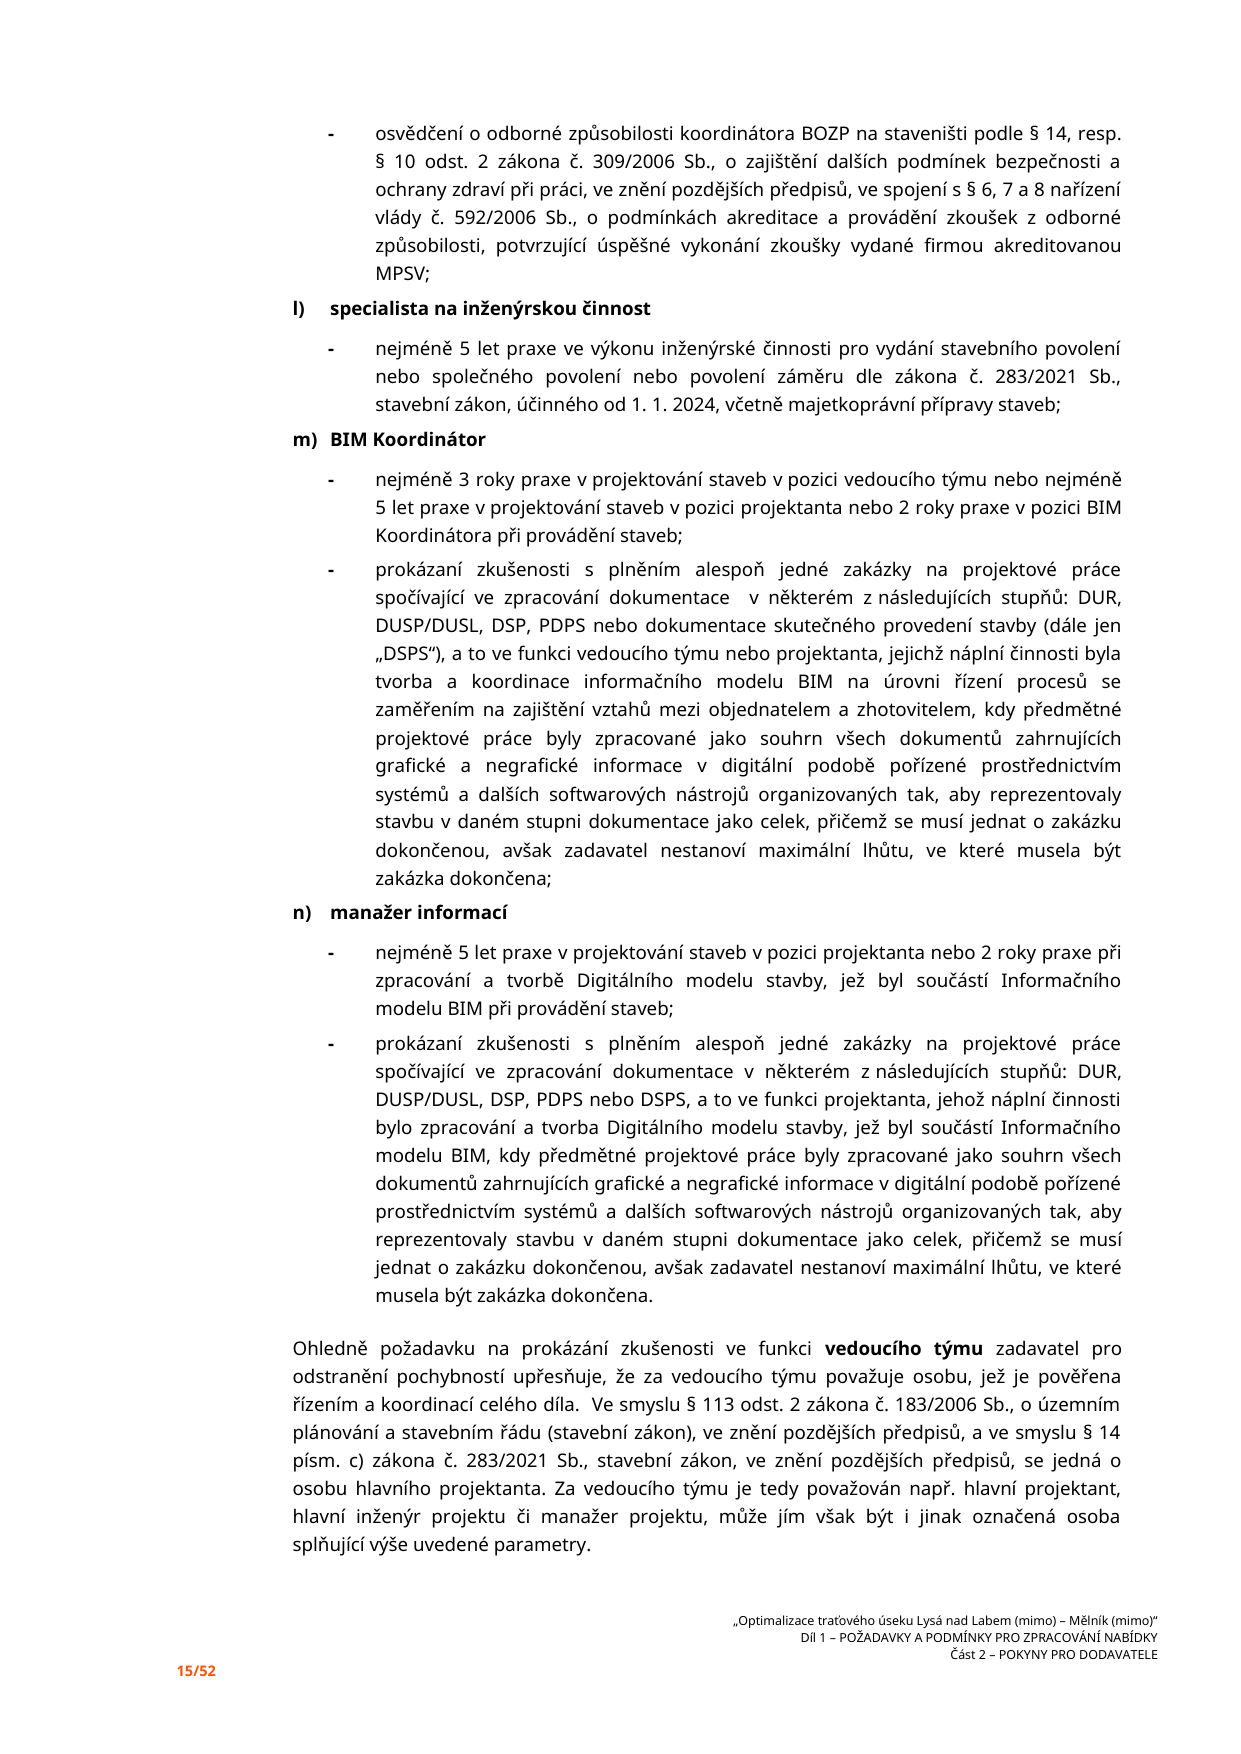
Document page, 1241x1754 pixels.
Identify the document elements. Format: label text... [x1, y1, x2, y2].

text prokázaní zkušenosti s plněním alespoň jedné zakázky na projektové práce spočívající ve zpracování dokumentace v některém z následujících stupňů: DUR, DUSP/DUSL, DSP, PDPS nebo DSPS, a to ve funkci projektanta, jehož náplní činnosti bylo zpracování a tvorba Digitálního modelu stavby, jež byl součástí Informačního modelu BIM, kdy předmětné projektové práce byly zpracované jako souhrn všech dokumentů zahrnujících grafické a negrafické informace v digitální podobě pořízené prostřednictvím systémů a dalších softwarových nástrojů organizovaných tak, aby reprezentovaly stavbu v daném stupni dokumentace jako celek, přičemž se musí jednat o zakázku dokončenou, avšak zadavatel nestanoví maximální lhůtu, ve které musela být zakázka dokončena. [328, 1030, 1122, 1308]
list manažer informací [292, 899, 1122, 925]
text nejméně 5 let praxe ve výkonu inženýrské činnosti pro vydání stavebního povolení nebo společného povolení nebo povolení záměru dle zákona č. 283/2021 Sb., stavební zákon, účinného od 1. 1. 2024, včetně majetkoprávní přípravy staveb; [328, 336, 1122, 417]
text nejméně 5 let praxe v projektování staveb v pozici projektanta nebo 2 roky praxe při zpracování a tvorbě Digitálního modelu stavby, jež byl součástí Informačního modelu BIM při provádění staveb; [328, 940, 1122, 1021]
text prokázaní zkušenosti s plněním alespoň jedné zakázky na projektové práce spočívající ve zpracování dokumentace v některém z následujících stupňů: DUR, DUSP/DUSL, DSP, PDPS nebo dokumentace skutečného provedení stavby (dále jen „DSPS“), a to ve funkci vedoucího týmu nebo projektanta, jejichž náplní činnosti byla tvorba a koordinace informačního modelu BIM na úrovni řízení procesů se zaměřením na zajištění vztahů mezi objednatelem a zhotovitelem, kdy předmětné projektové práce byly zpracované jako souhrn všech dokumentů zahrnujících grafické a negrafické informace v digitální podobě pořízené prostřednictvím systémů a dalších softwarových nástrojů organizovaných tak, aby reprezentovaly stavbu v daném stupni dokumentace jako celek, přičemž se musí jednat o zakázku dokončenou, avšak zadavatel nestanoví maximální lhůtu, ve které musela být zakázka dokončena; [328, 557, 1122, 890]
text Ohledně požadavku na prokázání zkušenosti ve funkci vedoucího týmu zadavatel pro odstranění pochybností upřesňuje, že za vedoucího týmu považuje osobu, jež je pověřena řízením a koordinací celého díla. Ve smyslu § 113 odst. 2 zákona č. 183/2006 Sb., o územním plánování a stavebním řádu (stavební zákon), ve znění pozdějších předpisů, a ve smyslu § 14 písm. c) zákona č. 283/2021 Sb., stavební zákon, ve znění pozdějších předpisů, se jedná o osobu hlavního projektanta. Za vedoucího týmu je tedy považován např. hlavní projektant, hlavní inženýr projektu či manažer projektu, může jím však být i jinak označená osoba splňující výše uvedené parametry. [292, 1335, 1122, 1557]
text nejméně 3 roky praxe v projektování staveb v pozici vedoucího týmu nebo nejméně 5 let praxe v projektování staveb v pozici projektanta nebo 2 roky praxe v pozici BIM Koordinátora při provádění staveb; [328, 466, 1122, 548]
text osvědčení o odborné způsobilosti koordinátora BOZP na staveništi podle § 14, resp. § 10 odst. 2 zákona č. 309/2006 Sb., o zajištění dalších podmínek bezpečnosti a ochrany zdraví při práci, ve znění pozdějších předpisů, ve spojení s § 6, 7 a 8 nařízení vlády č. 592/2006 Sb., o podmínkách akreditace a provádění zkoušek z odborné způsobilosti, potvrzující úspěšné vykonání zkoušky vydané firmou akreditovanou MPSV; [328, 121, 1122, 286]
list specialista na inženýrskou činnost [292, 295, 1122, 321]
list BIM Koordinátor [292, 426, 1122, 451]
